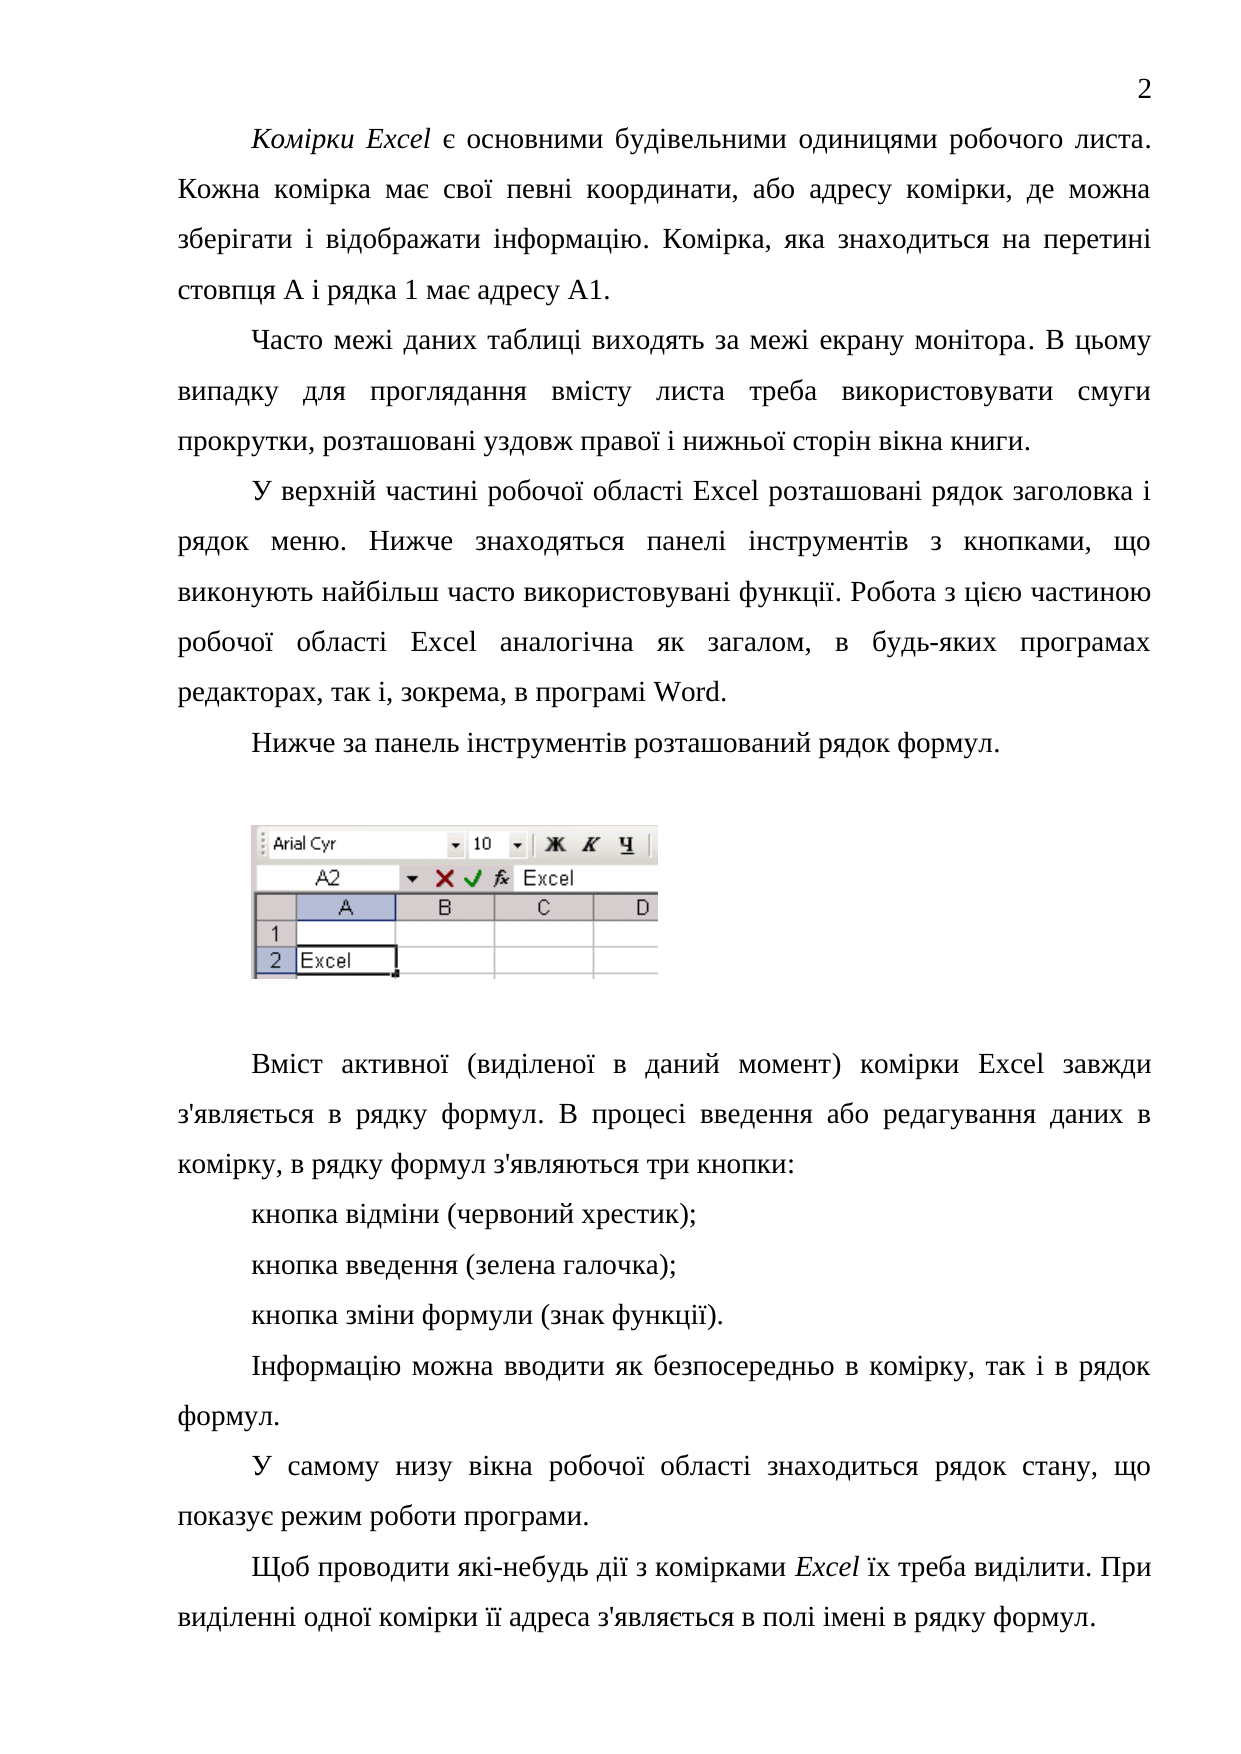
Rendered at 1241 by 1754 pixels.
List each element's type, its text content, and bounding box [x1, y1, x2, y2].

text Щоб проводити які-небудь дії з комірками Excel їх треба виділити. При виділенні одної комірки її адреса з'являється в полі імені в рядку формул. [177, 1549, 1152, 1633]
text У самому низу вікна робочої області знаходиться рядок стану, що показує режим роботи програми. [177, 1448, 1152, 1532]
text Нижче за панель інструментів розташований рядок формул. [177, 725, 1152, 758]
text Інформацію можна вводити як безпосередньо в комірку, так і в рядок формул. [177, 1348, 1152, 1431]
text Комірки Excel є основними будівельними одиницями робочого листа. Кожна комірка має свої певні координати, або адресу комірки, де можна зберігати і відображати інформацію. Комірка, яка знаходиться на перетині стовпця А і рядка 1 має адресу А1. [177, 121, 1152, 306]
text кнопка зміни формули (знак функції). [177, 1297, 1152, 1331]
text кнопка введення (зелена галочка); [177, 1247, 1152, 1281]
text У верхній частині робочої області Excel розташовані рядок заголовка і рядок меню. Нижче знаходяться панелі інструментів з кнопками, що виконують найбільш часто використовувані функції. Робота з цією частиною робочої області Excel аналогічна як загалом, в будь-яких програмах редакторах, так і, зокрема, в програмі Word. [177, 473, 1152, 708]
text Вміст активної (виділеної в даний момент) комірки Excel завжди з'являється в рядку формул. В процесі введення або редагування даних в комірку, в рядку формул з'являються три кнопки: [177, 1046, 1152, 1180]
picture [251, 825, 658, 979]
text Часто межі даних таблиці виходять за межі екрану монітора. В цьому випадку для проглядання вмісту листа треба використовувати смуги прокрутки, розташовані уздовж правої і нижньої сторін вікна книги. [177, 322, 1152, 456]
text кнопка відміни (червоний хрестик); [177, 1197, 1152, 1230]
